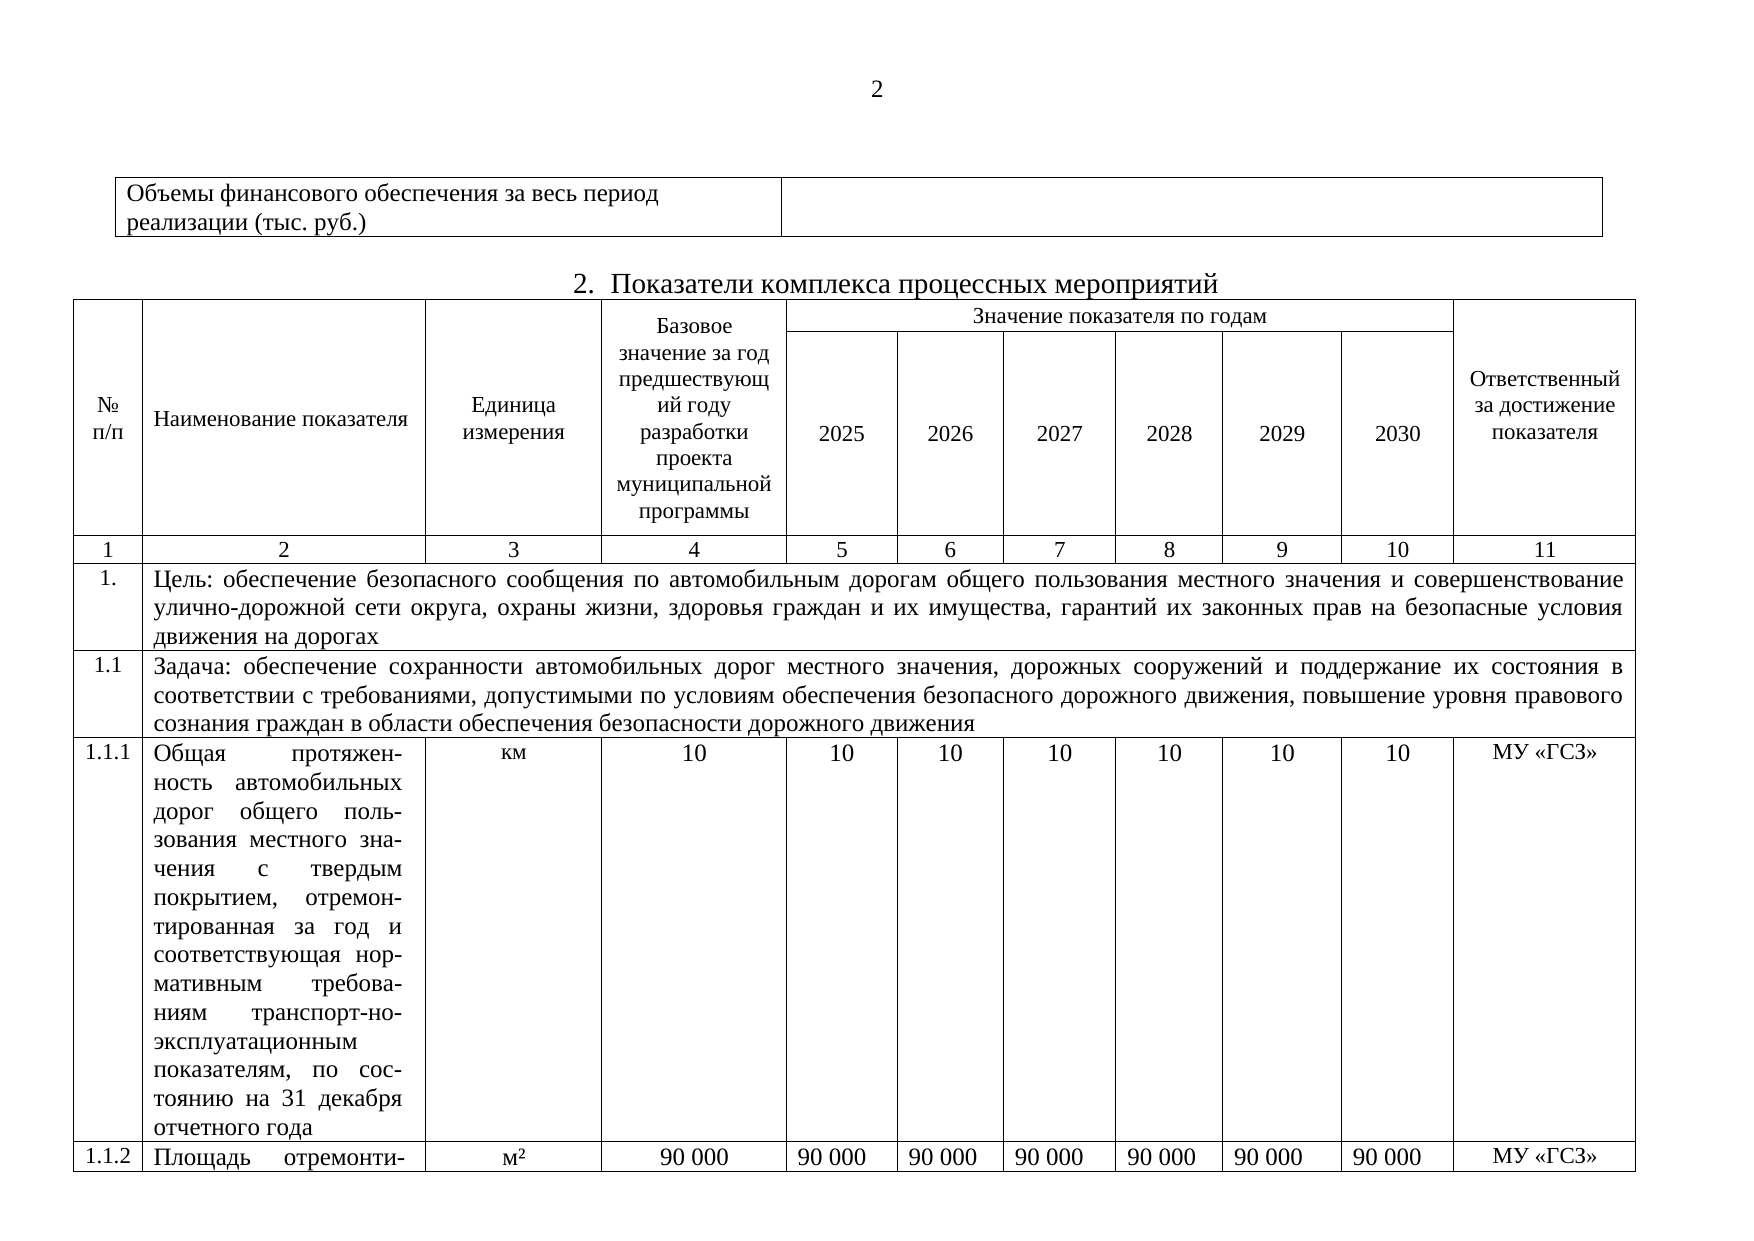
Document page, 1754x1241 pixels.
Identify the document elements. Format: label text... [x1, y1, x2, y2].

table_header Единица измерения [426, 300, 601, 535]
table_cell 4 [602, 536, 786, 563]
table_cell 10 [1342, 536, 1453, 563]
table_cell МУ «ГСЗ» [1454, 738, 1635, 1141]
table_cell МУ «ГСЗ» [1454, 1142, 1635, 1171]
table_cell м² [426, 1142, 601, 1171]
table_cell 2 [143, 536, 425, 563]
table_cell 8 [1116, 536, 1222, 563]
table_cell 10 [787, 738, 897, 1141]
table_cell 11 [1454, 536, 1635, 563]
table_cell 1. [74, 564, 142, 650]
table_cell 90 000 [1342, 1142, 1453, 1171]
table_cell 6 [898, 536, 1003, 563]
table_cell 90 000 [1004, 1142, 1115, 1171]
table_cell 3 [426, 536, 601, 563]
table_header Значение показателя по годам [787, 300, 1453, 331]
table_cell 10 [1223, 738, 1341, 1141]
table_cell 2028 [1116, 332, 1222, 535]
list Показатели комплекса процессных мероприятий [156, 266, 1636, 299]
table_header Наименование показателя [143, 300, 425, 535]
table_cell 90 000 [1116, 1142, 1222, 1171]
table_cell 90 000 [602, 1142, 786, 1171]
table_cell 10 [602, 738, 786, 1141]
table_cell 2029 [1223, 332, 1341, 535]
table_cell 1.1 [74, 651, 142, 737]
table_header № п/п [74, 300, 142, 535]
table_cell 90 000 [787, 1142, 897, 1171]
table_header Базовое значение за год предшествующий году разработки проекта муниципальной программы [602, 300, 786, 535]
table_cell Общая протяжен-ность автомобильных дорог общего поль-зования местного зна-чения с твердым покрытием, отремон-тированная за год и соответствующая нор-мативным требова-ниям транспорт-но-эксплуатационным показателям, по сос-тоянию на 31 декабря отчетного года [143, 738, 425, 1141]
table_cell 90 000 [898, 1142, 1003, 1171]
table_cell 5 [787, 536, 897, 563]
table_cell 2027 [1004, 332, 1115, 535]
table_cell 2025 [787, 332, 897, 535]
table_cell км [426, 738, 601, 1141]
table_cell Задача: обеспечение сохранности автомобильных дорог местного значения, дорожных сооружений и поддержание их состояния в соответствии с требованиями, допустимыми по условиям обеспечения безопасного дорожного движения, повышение уровня правового сознания граждан в области обеспечения безопасности дорожного движения [143, 651, 1635, 737]
table_cell 10 [1116, 738, 1222, 1141]
table_cell 10 [1342, 738, 1453, 1141]
table_cell 2026 [898, 332, 1003, 535]
table_header Ответственный за достижение показателя [1454, 300, 1635, 535]
table_cell 9 [1223, 536, 1341, 563]
table_cell [782, 178, 1602, 236]
table_cell 10 [1004, 738, 1115, 1141]
table_cell Объемы финансового обеспечения за весь период реализации (тыс. руб.) [116, 178, 781, 236]
table_cell 1.1.2 [74, 1142, 142, 1171]
table_cell Цель: обеспечение безопасного сообщения по автомобильным дорогам общего пользования местного значения и совершенствование улично-дорожной сети округа, охраны жизни, здоровья граждан и их имущества, гарантий их законных прав на безопасные условия движения на дорогах [143, 564, 1635, 650]
table_cell 90 000 [1223, 1142, 1341, 1171]
table_cell 1 [74, 536, 142, 563]
table_cell 2030 [1342, 332, 1453, 535]
table_cell 10 [898, 738, 1003, 1141]
table_cell 7 [1004, 536, 1115, 563]
table_cell 1.1.1 [74, 738, 142, 1141]
